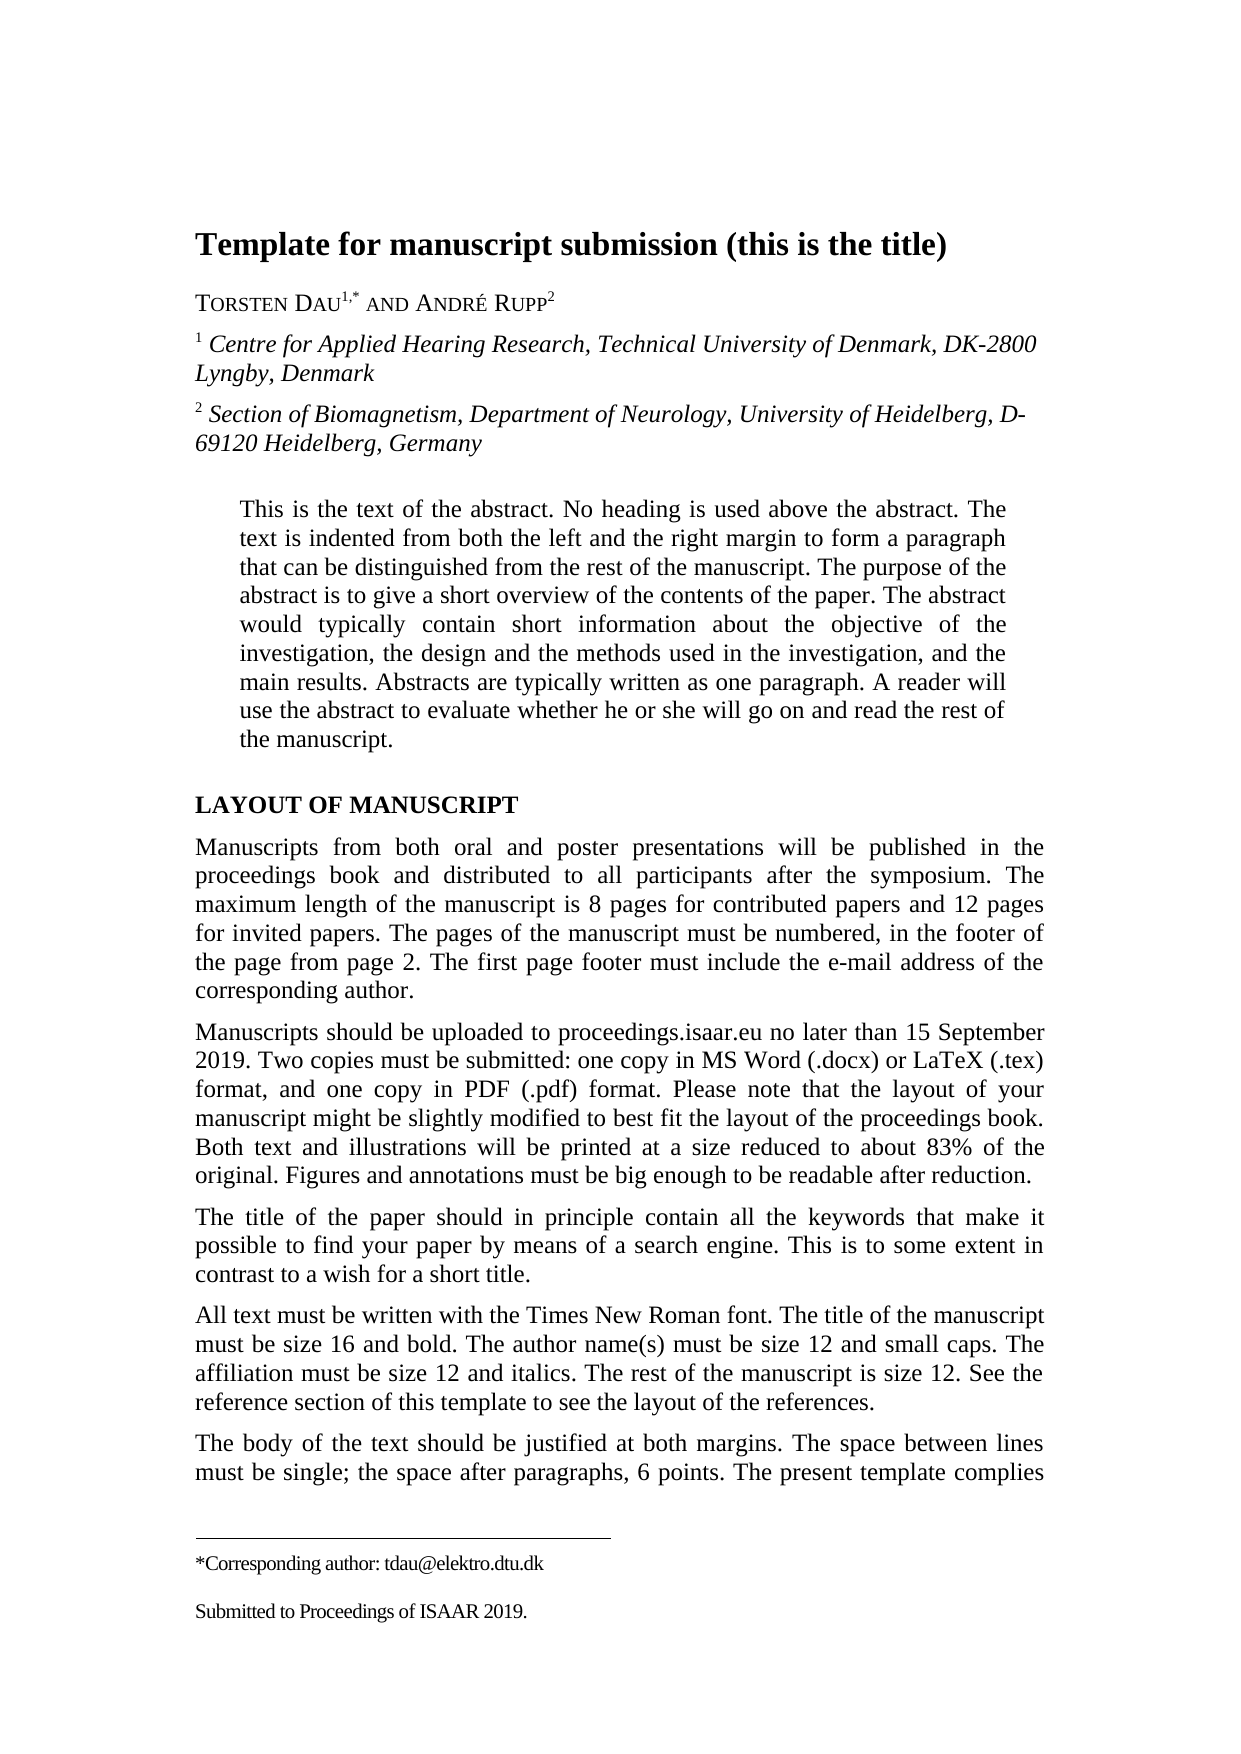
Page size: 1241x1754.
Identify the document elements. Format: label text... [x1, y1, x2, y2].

text This is the text of the abstract. No heading is used above the abstract. The text is indented from both the left and the right margin to form a paragraph that can be distinguished from the rest of the manuscript. The purpose of the abstract is to give a short overview of the contents of the paper. The abstract would typically contain short information about the objective of the investigation, the design and the methods used in the investigation, and the main results. Abstracts are typically written as one paragraph. A reader will use the abstract to evaluate whether he or she will go on and read the rest of the manuscript. [239, 494, 1007, 753]
text 1 Centre for Applied Hearing Research, Technical University of Denmark, DK-2800 Lyngby, Denmark [195, 329, 1045, 387]
subtitle Template for manuscript submission (this is the title) [195, 224, 1045, 263]
text Torsten Dau1,* and André Rupp2 [195, 288, 1045, 317]
text Manuscripts should be uploaded to proceedings.isaar.eu no later than 15 September 2019. Two copies must be submitted: one copy in MS Word (.docx) or LaTeX (.tex) format, and one copy in PDF (.pdf) format. Please note that the layout of your manuscript might be slightly modified to best fit the layout of the proceedings book. Both text and illustrations will be printed at a size reduced to about 83% of the original. Figures and annotations must be big enough to be readable after reduction. [195, 1017, 1045, 1189]
text Manuscripts from both oral and poster presentations will be published in the proceedings book and distributed to all participants after the symposium. The maximum length of the manuscript is 8 pages for contributed papers and 12 pages for invited papers. The pages of the manuscript must be numbered, in the footer of the page from page 2. The first page footer must include the e-mail address of the corresponding author. [195, 832, 1045, 1004]
text All text must be written with the Times New Roman font. The title of the manuscript must be size 16 and bold. The author name(s) must be size 12 and small caps. The affiliation must be size 12 and italics. The rest of the manuscript is size 12. See the reference section of this template to see the layout of the references. [195, 1300, 1045, 1415]
subtitle LAYOUT OF MANUSCRIPT [195, 790, 1045, 819]
text The title of the paper should in principle contain all the keywords that make it possible to find your paper by means of a search engine. This is to some extent in contrast to a wish for a short title. [195, 1202, 1045, 1288]
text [195, 1428, 1045, 1485]
text 2 Section of Biomagnetism, Department of Neurology, University of Heidelberg, D-69120 Heidelberg, Germany [195, 399, 1045, 457]
